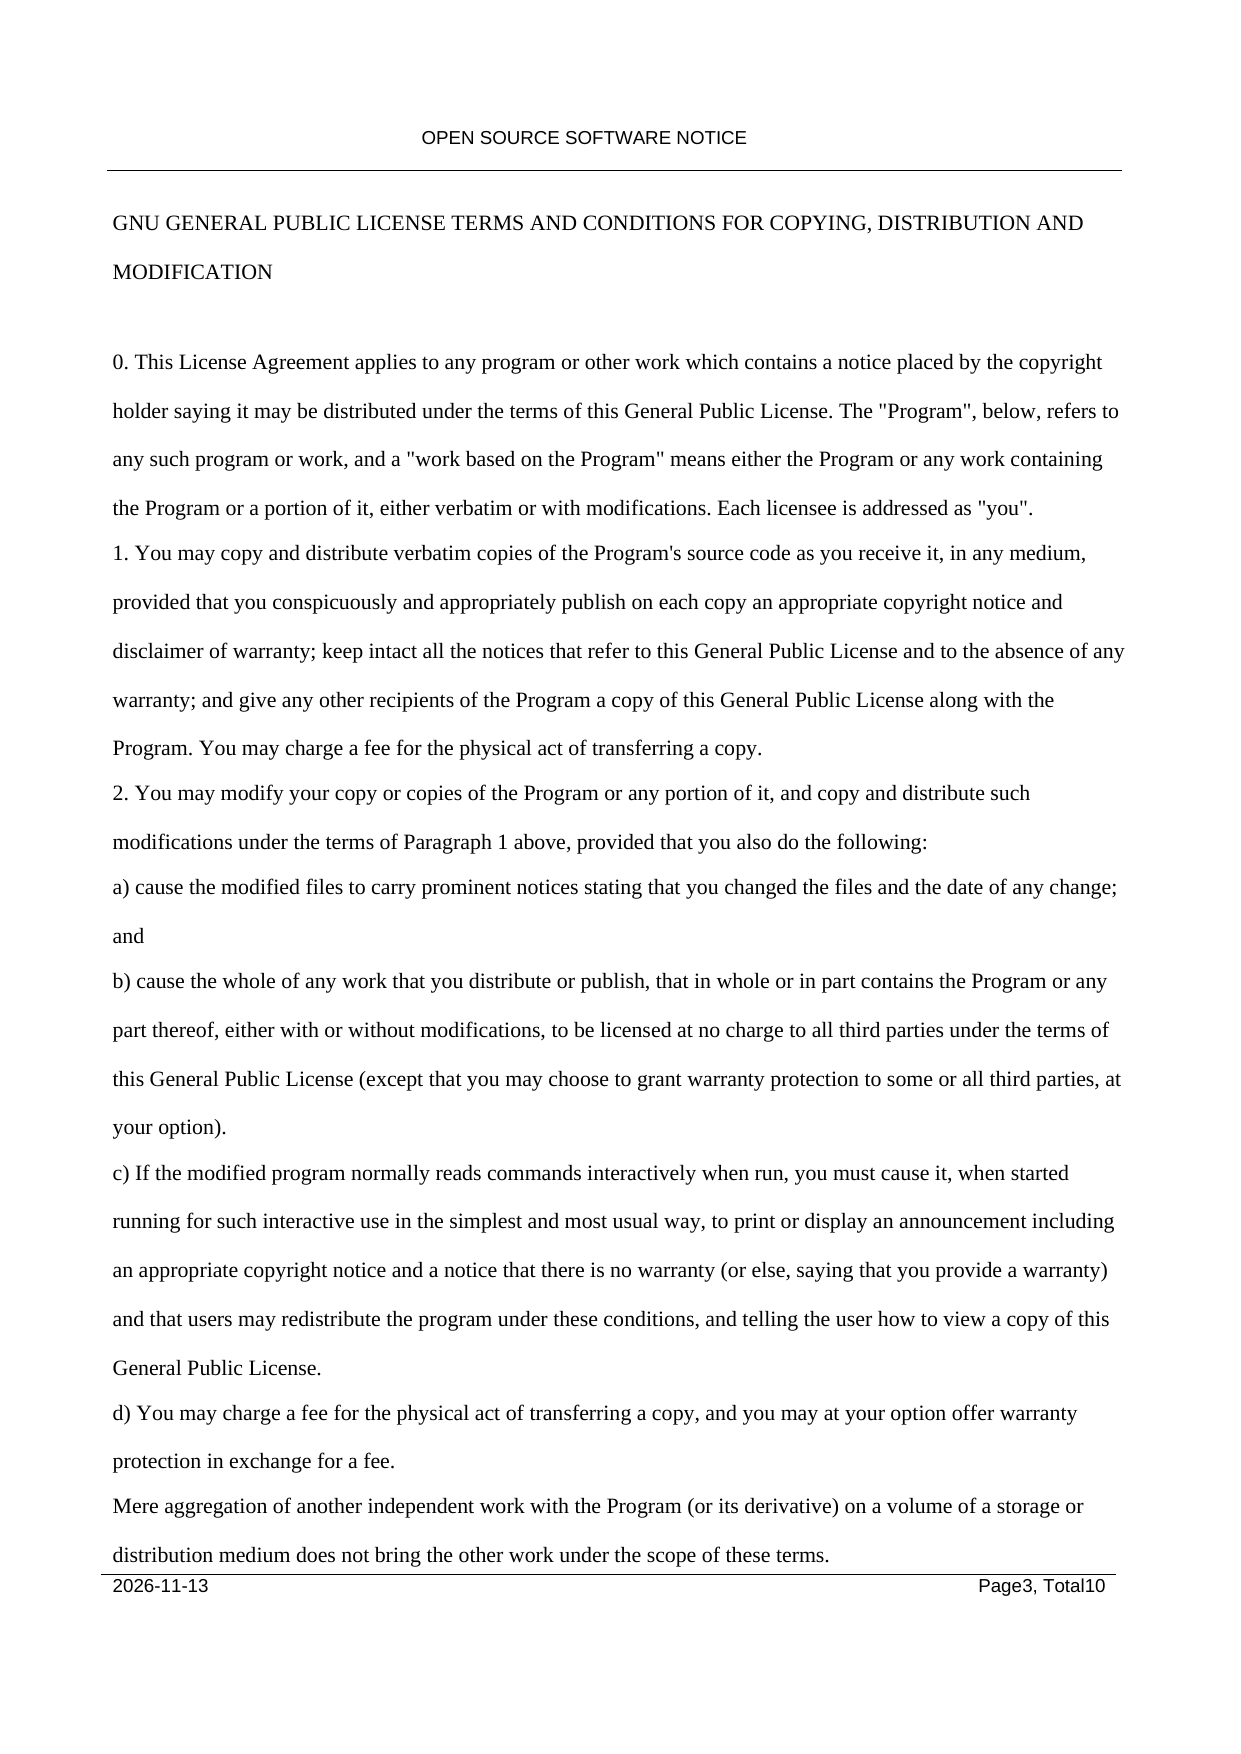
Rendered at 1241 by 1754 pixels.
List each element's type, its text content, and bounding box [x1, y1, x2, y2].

text a) cause the modified files to carry prominent notices stating that you changed the files and the date of any change; and [112, 871, 1128, 952]
text 2. You may modify your copy or copies of the Program or any portion of it, and copy and distribute such modifications under the terms of Paragraph 1 above, provided that you also do the following: [112, 777, 1128, 858]
text d) You may charge a fee for the physical act of transferring a copy, and you may at your option offer warranty protection in exchange for a fee. [112, 1396, 1128, 1477]
text 1. You may copy and distribute verbatim copies of the Program's source code as you receive it, in any medium, provided that you conspicuously and appropriately publish on each copy an appropriate copyright notice and disclaimer of warranty; keep intact all the notices that refer to this General Public License and to the absence of any warranty; and give any other recipients of the Program a copy of this General Public License along with the Program. You may charge a fee for the physical act of transferring a copy. [112, 537, 1128, 764]
text Mere aggregation of another independent work with the Program (or its derivative) on a volume of a storage or distribution medium does not bring the other work under the scope of these terms. [112, 1490, 1128, 1571]
text c) If the modified program normally reads commands interactively when run, you must cause it, when started running for such interactive use in the simplest and most usual way, to print or display an announcement including an appropriate copyright notice and a notice that there is no warranty (or else, saying that you provide a warranty) and that users may redistribute the program under these conditions, and telling the user how to view a copy of this General Public License. [112, 1156, 1128, 1383]
text 0. This License Agreement applies to any program or other work which contains a notice placed by the copyright holder saying it may be distributed under the terms of this General Public License. The "Program", below, refers to any such program or work, and a "work based on the Program" means either the Program or any work containing the Program or a portion of it, either verbatim or with modifications. Each licensee is addressed as "you". [112, 345, 1128, 524]
text GNU GENERAL PUBLIC LICENSE TERMS AND CONDITIONS FOR COPYING, DISTRIBUTION AND MODIFICATION [112, 206, 1128, 288]
text b) cause the whole of any work that you distribute or publish, that in whole or in part contains the Program or any part thereof, either with or without modifications, to be licensed at no charge to all third parties under the terms of this General Public License (except that you may choose to grant warranty protection to some or all third parties, at your option). [112, 964, 1128, 1143]
